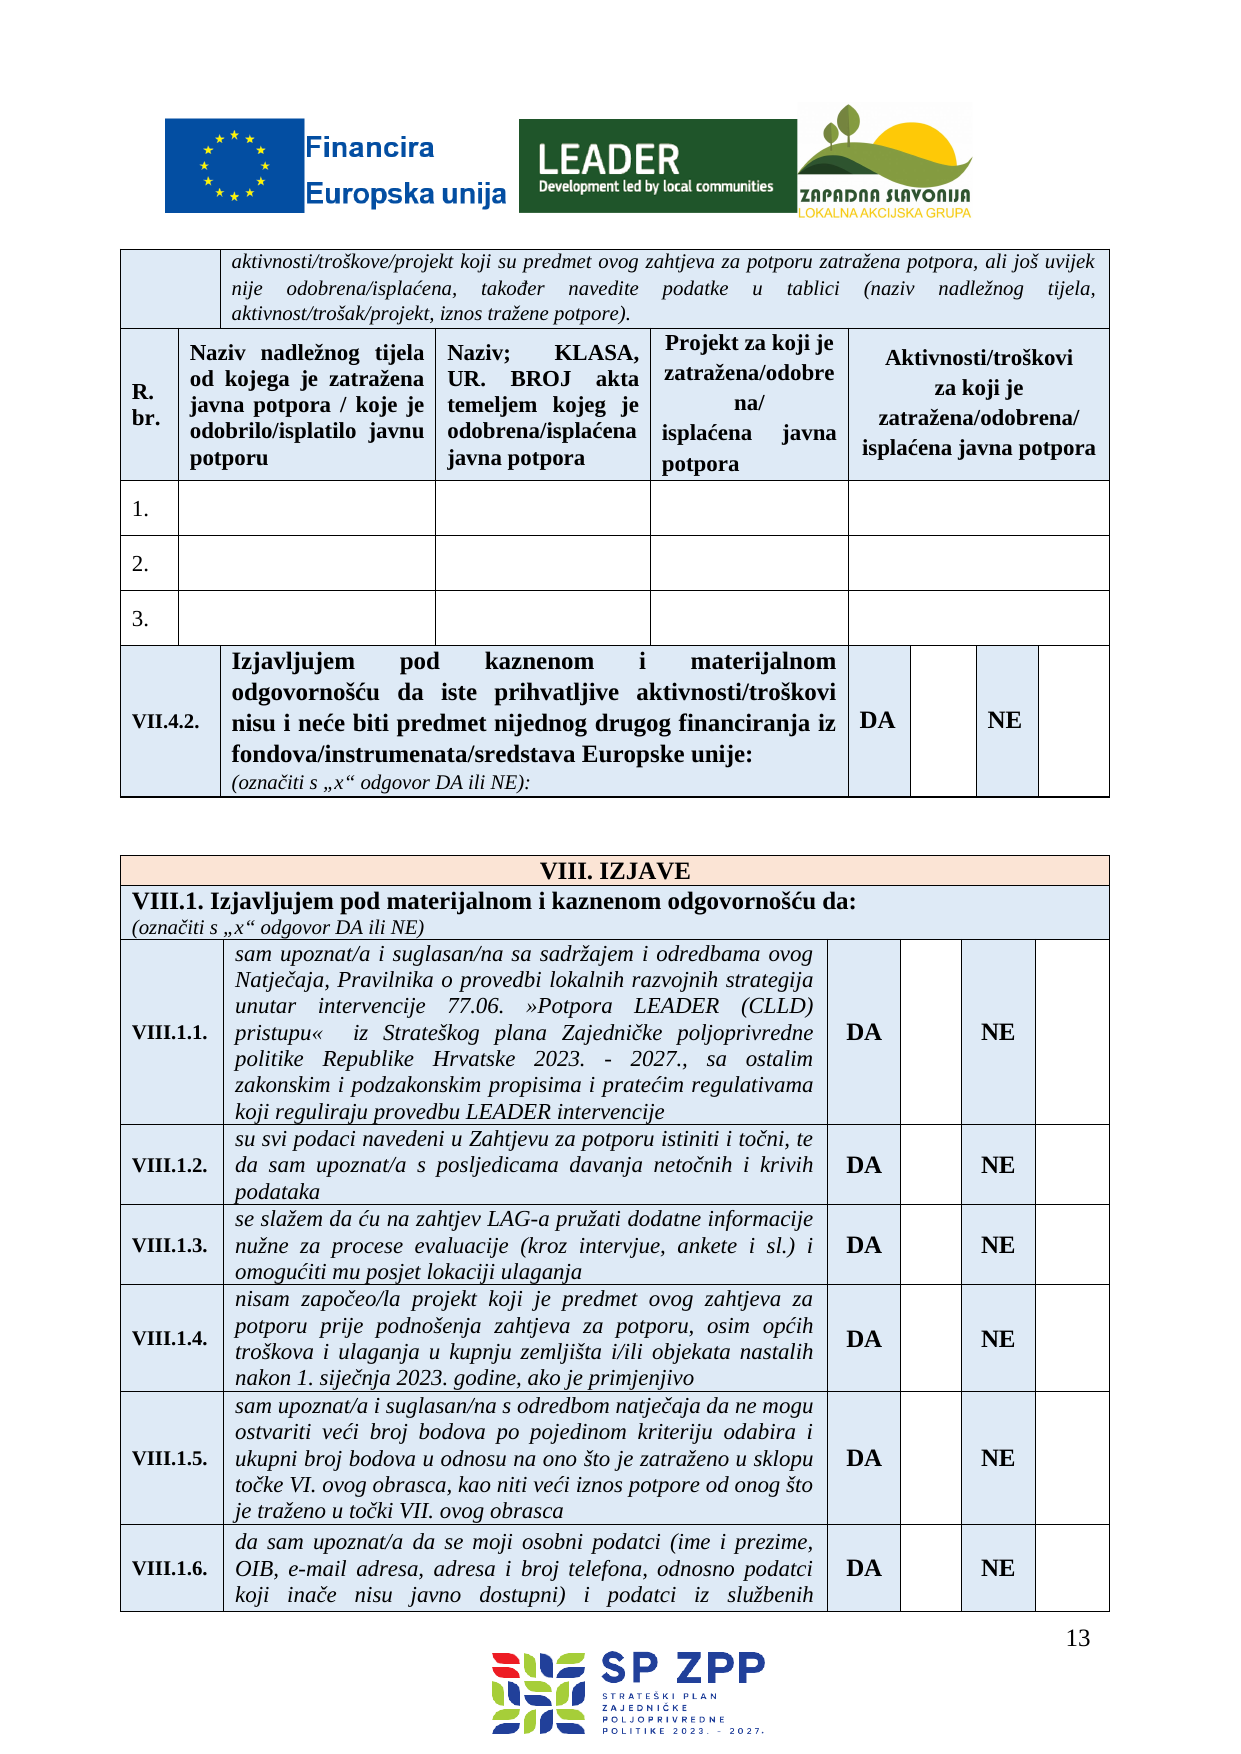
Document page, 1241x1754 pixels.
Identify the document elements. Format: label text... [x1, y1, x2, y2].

table_cell DA [849, 646, 910, 796]
table_cell [651, 536, 848, 590]
table_cell VIII.1.4. [121, 1285, 223, 1391]
table_cell se slažem da ću na zahtjev LAG-a pružati dodatne informacije nužne za procese evaluacije (kroz intervjue, ankete i sl.) i omogućiti mu posjet lokaciji ulaganja [224, 1205, 827, 1284]
table_cell [901, 1392, 961, 1524]
table_cell [1036, 940, 1109, 1124]
picture [572, 1681, 585, 1706]
picture [492, 1723, 520, 1734]
picture [524, 1653, 536, 1678]
table_cell [179, 591, 435, 645]
table_cell NE [977, 646, 1038, 796]
picture [556, 1709, 585, 1720]
table_cell DA [828, 1285, 900, 1391]
table_cell [901, 940, 961, 1124]
table_cell Izjavljujem pod kaznenom i materijalnom odgovornošću da iste prihvatljive aktivnosti/troškovi nisu i neće biti predmet nijednog drugog financiranja iz fondova/instrumenata/sredstava Europske unije: (označiti s „x“ odgovor DA ili NE): [221, 646, 848, 796]
table_cell 1. [121, 481, 178, 535]
table_cell NE [962, 1205, 1035, 1284]
table_cell VII.4.2. [121, 646, 220, 796]
table_cell 3. [121, 591, 178, 645]
table_cell Naziv nadležnog tijela od kojega je zatražena javna potpora / koje je odobrilo/isplatilo javnu potporu [179, 329, 435, 480]
table_cell Projekt za koji je zatražena/odobrena/ isplaćena javna potpora [651, 329, 848, 480]
table_cell VII.4.1. [121, 250, 220, 328]
picture [492, 1653, 520, 1664]
table_cell [179, 536, 435, 590]
table_cell [849, 481, 1109, 535]
table_cell DA [828, 1525, 900, 1611]
table_cell [1036, 1525, 1109, 1611]
picture [540, 1709, 553, 1734]
table_cell VIII.1.6. [121, 1525, 223, 1611]
table_cell [849, 536, 1109, 590]
table_cell [901, 1125, 961, 1204]
table_cell [179, 481, 435, 535]
table_cell 2. [121, 536, 178, 590]
table_cell NE [962, 1392, 1035, 1524]
table_cell VIII.1. Izjavljujem pod materijalnom i kaznenom odgovornošću da: (označiti s „x“ odgovor DA ili NE) [121, 886, 1109, 939]
table_cell sam upoznat/a i suglasan/na sa sadržajem i odredbama ovog Natječaja, Pravilnika o provedbi lokalnih razvojnih strategija unutar intervencije 77.06. »Potpora LEADER (CLLD) pristupu« iz Strateškog plana Zajedničke poljoprivredne politike Republike Hrvatske 2023. - 2027., sa ostalim zakonskim i podzakonskim propisima i pratećim regulativama koji reguliraju provedbu LEADER intervencije [224, 940, 827, 1124]
picture [524, 1709, 536, 1734]
table_cell Naziv; KLASA, UR. BROJ akta temeljem kojeg je odobrena/isplaćena javna potpora [436, 329, 650, 480]
table_cell [1039, 646, 1109, 796]
table_cell [901, 1525, 961, 1611]
table_cell VIII.1.5. [121, 1392, 223, 1524]
table_cell VIII.1.1. [121, 940, 223, 1124]
table_cell nisam započeo/la projekt koji je predmet ovog zahtjeva za potporu prije podnošenja zahtjeva za potporu, osim općih troškova i ulaganja u kupnju zemljišta i/ili objekata nastalih nakon 1. siječnja 2023. godine, ako je primjenjivo [224, 1285, 827, 1391]
table_cell DA [828, 1205, 900, 1284]
table_cell NE [962, 1285, 1035, 1391]
table_cell [1036, 1205, 1109, 1284]
table_cell [1036, 1392, 1109, 1524]
table_cell NE [962, 1525, 1035, 1611]
table_cell sam upoznat/a i suglasan/na s odredbom natječaja da ne mogu ostvariti veći broj bodova po pojedinom kriteriju odabira i ukupni broj bodova u odnosu na ono što je zatraženo u sklopu točke VI. ovog obrasca, kao niti veći iznos potpore od onog što je traženo u točki VII. ovog obrasca [224, 1392, 827, 1524]
picture [556, 1681, 569, 1706]
table_cell DA [828, 940, 900, 1124]
table_cell [436, 481, 650, 535]
picture [492, 1667, 520, 1678]
picture [556, 1723, 585, 1734]
table_cell DA [828, 1125, 900, 1204]
table_cell NE [962, 940, 1035, 1124]
picture [508, 1681, 520, 1706]
picture [524, 1681, 552, 1692]
table_cell DA [828, 1392, 900, 1524]
picture [492, 1681, 504, 1706]
picture [524, 1695, 552, 1706]
table_cell [651, 481, 848, 535]
table_cell [901, 1205, 961, 1284]
table_cell NE [962, 1125, 1035, 1204]
picture [556, 1653, 585, 1664]
table_cell Aktivnosti/troškovi za koji je zatražena/odobrena/ isplaćena javna potpora [849, 329, 1109, 480]
table_cell [911, 646, 976, 796]
table_cell [436, 536, 650, 590]
picture [492, 1709, 520, 1720]
table_cell VIII.1.2. [121, 1125, 223, 1204]
table_cell VIII.1.3. [121, 1205, 223, 1284]
picture [540, 1653, 553, 1678]
table_cell R. br. [121, 329, 178, 480]
table_cell [436, 591, 650, 645]
table_cell su svi podaci navedeni u Zahtjevu za potporu istiniti i točni, te da sam upoznat/a s posljedicama davanja netočnih i krivih podataka [224, 1125, 827, 1204]
table_cell [651, 591, 848, 645]
picture [601, 1651, 765, 1734]
picture [150, 102, 973, 221]
table_header VIII. IZJAVE [121, 856, 1109, 885]
table_cell [901, 1285, 961, 1391]
table_cell [1036, 1125, 1109, 1204]
picture [556, 1667, 585, 1678]
table_cell [849, 591, 1109, 645]
table_cell [1036, 1285, 1109, 1391]
